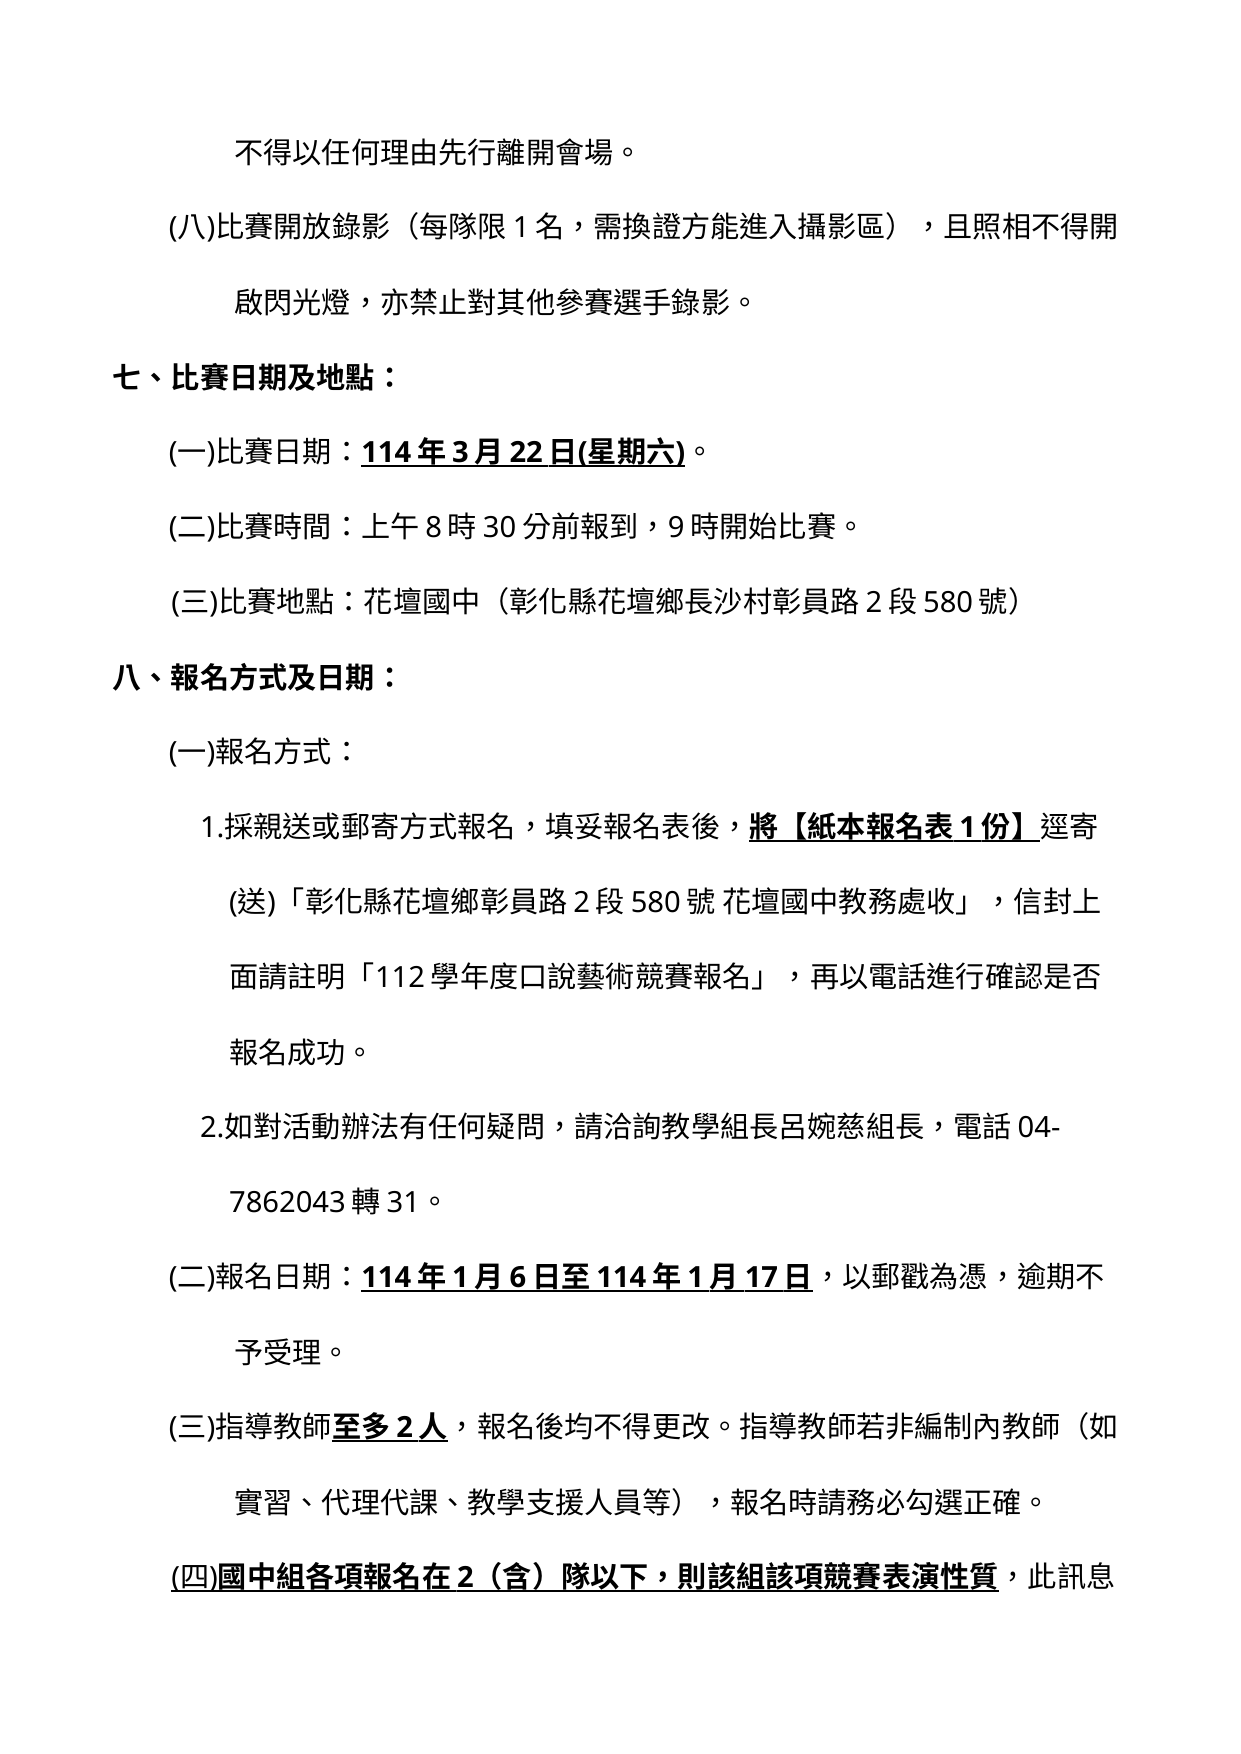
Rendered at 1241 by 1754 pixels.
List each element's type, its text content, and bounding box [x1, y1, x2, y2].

text (三)比賽地點：花壇國中（彰化縣花壇鄉長沙村彰員路2段580號） [171, 563, 1128, 638]
text 八、報名方式及日期： [112, 638, 1128, 713]
text (一)比賽日期：114年3月22日(星期六)。 [168, 413, 1128, 488]
text 七、比賽日期及地點： [112, 338, 1128, 413]
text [168, 113, 1128, 188]
text (八)比賽開放錄影（每隊限1名，需換證方能進入攝影區），且照相不得開啟閃光燈，亦禁止對其他參賽選手錄影。 [168, 188, 1128, 338]
text 1.採親送或郵寄方式報名，填妥報名表後，將【紙本報名表1份】逕寄(送)「彰化縣花壇鄉彰員路2段580號 花壇國中教務處收」，信封上面請註明「112學年度口說藝術競賽報名」，再以電話進行確認是否報名成功。 [200, 788, 1128, 1088]
text (一)報名方式： [168, 713, 1128, 788]
text (二)報名日期：114年1月6日至114年1月17日，以郵戳為憑，逾期不予受理。 [168, 1238, 1128, 1388]
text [171, 1538, 1128, 1613]
text 2.如對活動辦法有任何疑問，請洽詢教學組長呂婉慈組長，電話04-7862043轉31。 [200, 1088, 1128, 1238]
text (三)指導教師至多2人，報名後均不得更改。指導教師若非編制內教師（如實習、代理代課、教學支援人員等），報名時請務必勾選正確。 [168, 1388, 1128, 1538]
text (二)比賽時間：上午8時30分前報到，9時開始比賽。 [168, 488, 1128, 563]
